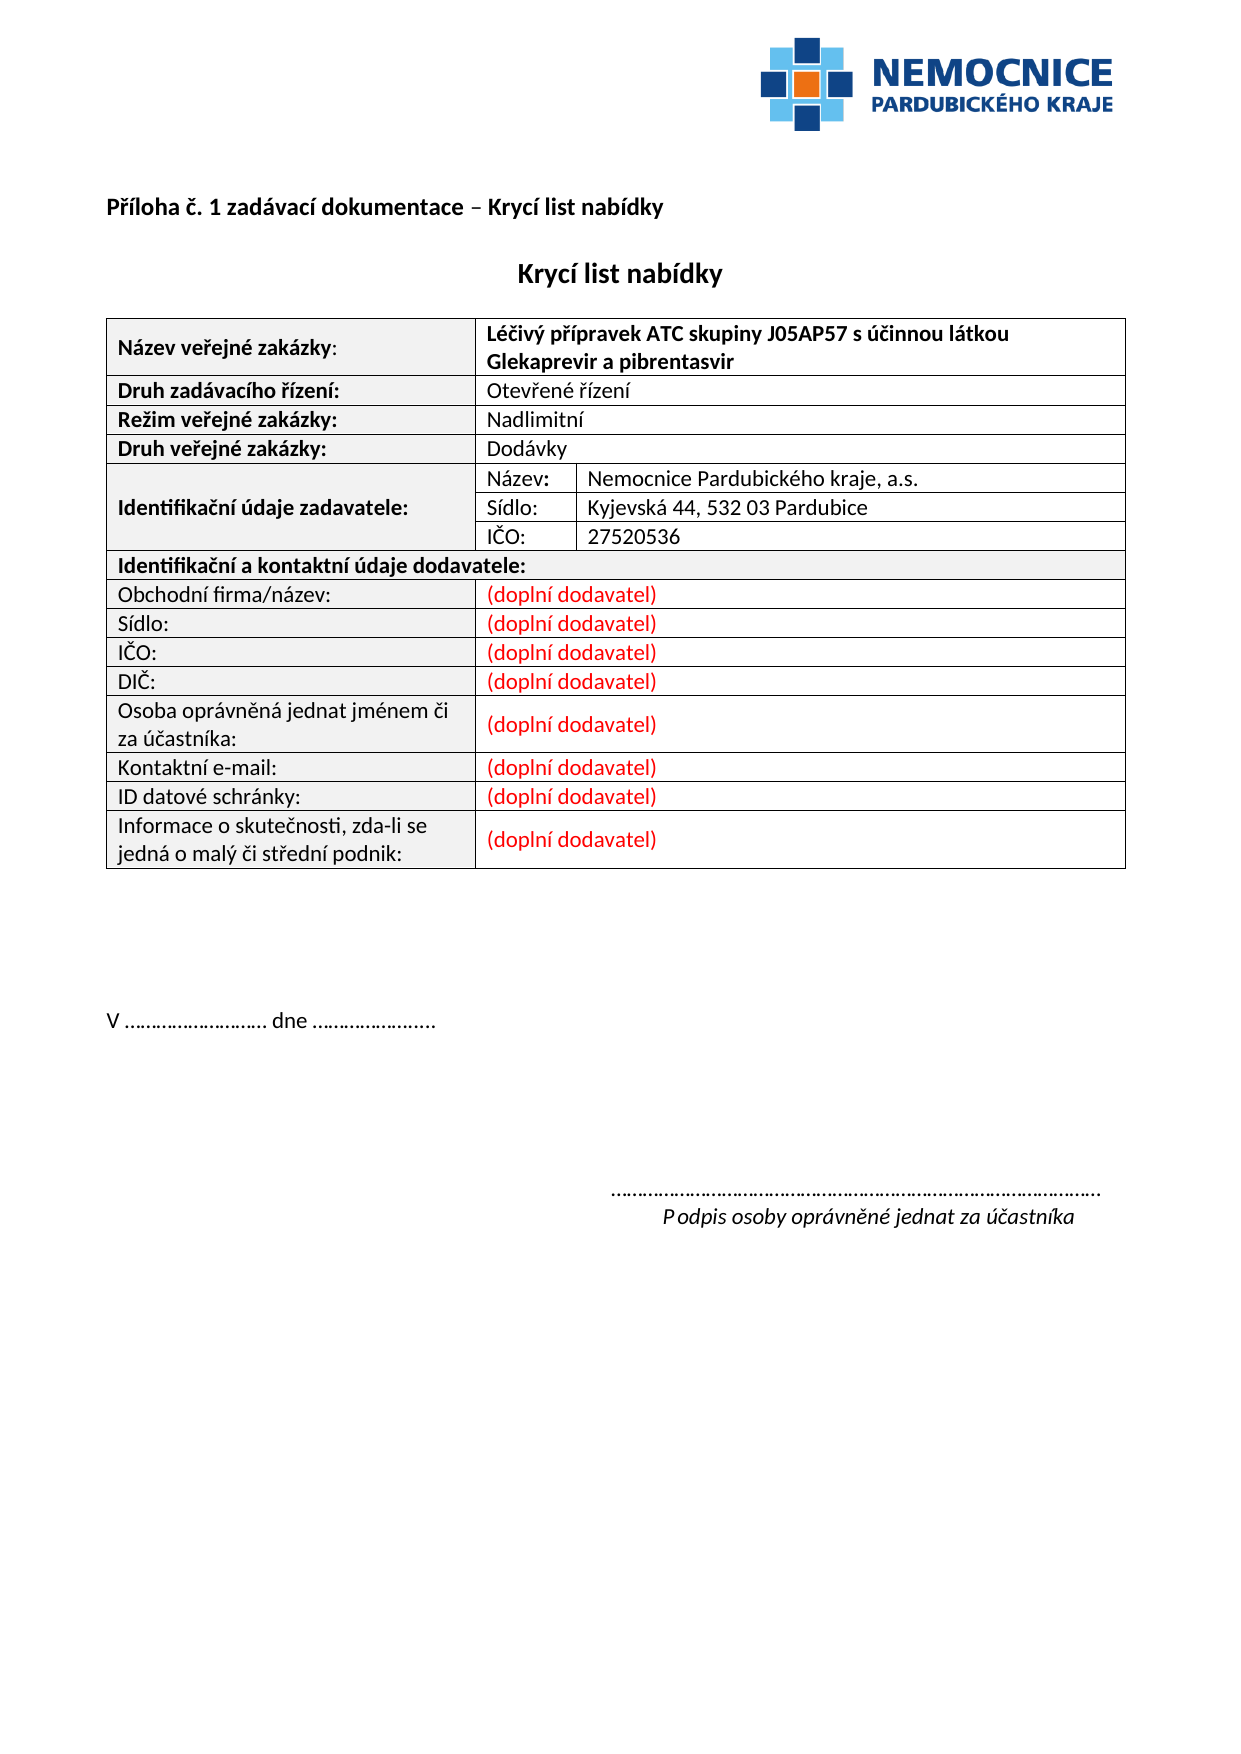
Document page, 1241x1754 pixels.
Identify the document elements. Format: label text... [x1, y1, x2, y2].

table_cell Režim veřejné zakázky: [107, 406, 475, 433]
table_cell Informace o skutečnosti, zda-li se jedná o malý či střední podnik: [107, 811, 475, 867]
table_cell (doplní dodavatel) [476, 811, 1125, 867]
table_cell IČO: [107, 638, 475, 666]
table_cell (doplní dodavatel) [476, 782, 1125, 810]
table_cell 27520536 [577, 522, 1125, 550]
table_cell (doplní dodavatel) [476, 696, 1125, 752]
text V ……………………… dne ………………..... [106, 1006, 1134, 1034]
table_cell (doplní dodavatel) [476, 638, 1125, 666]
table_cell IČO: [476, 522, 576, 550]
table_cell (doplní dodavatel) [476, 609, 1125, 637]
table_cell Nemocnice Pardubického kraje, a.s. [577, 464, 1125, 492]
table_cell Identifikační a kontaktní údaje dodavatele: [107, 551, 1125, 579]
table_cell DIČ: [107, 667, 475, 695]
table_cell ID datové schránky: [107, 782, 475, 810]
table_cell Druh veřejné zakázky: [107, 435, 475, 463]
table_cell Nadlimitní [476, 406, 1125, 433]
table_header Název veřejné zakázky: [107, 319, 475, 375]
table_cell (doplní dodavatel) [476, 753, 1125, 781]
table_cell (doplní dodavatel) [476, 667, 1125, 695]
table_cell Osoba oprávněná jednat jménem či za účastníka: [107, 696, 475, 752]
table_cell Sídlo: [107, 609, 475, 637]
table_cell Název: [476, 464, 576, 492]
text Příloha č. 1 zadávací dokumentace – Krycí list nabídky [106, 191, 1134, 222]
table_cell Kyjevská 44, 532 03 Pardubice [577, 493, 1125, 521]
table_cell Kontaktní e-mail: [107, 753, 475, 781]
picture [759, 37, 1113, 132]
text ………………………………………………………………………………… [106, 1174, 1134, 1202]
text Podpis osoby oprávněné jednat za účastníka [106, 1202, 1134, 1230]
table_cell Otevřené řízení [476, 376, 1125, 404]
table_cell Obchodní firma/název: [107, 580, 475, 608]
table_cell Dodávky [476, 435, 1125, 463]
table_header Léčivý přípravek ATC skupiny J05AP57 s účinnou látkou Glekaprevir a pibrentasvir [476, 319, 1125, 375]
table_cell Sídlo: [476, 493, 576, 521]
text Krycí list nabídky [106, 255, 1134, 290]
table_cell Druh zadávacího řízení: [107, 376, 475, 404]
table_cell Identifikační údaje zadavatele: [107, 464, 475, 550]
table_cell (doplní dodavatel) [476, 580, 1125, 608]
